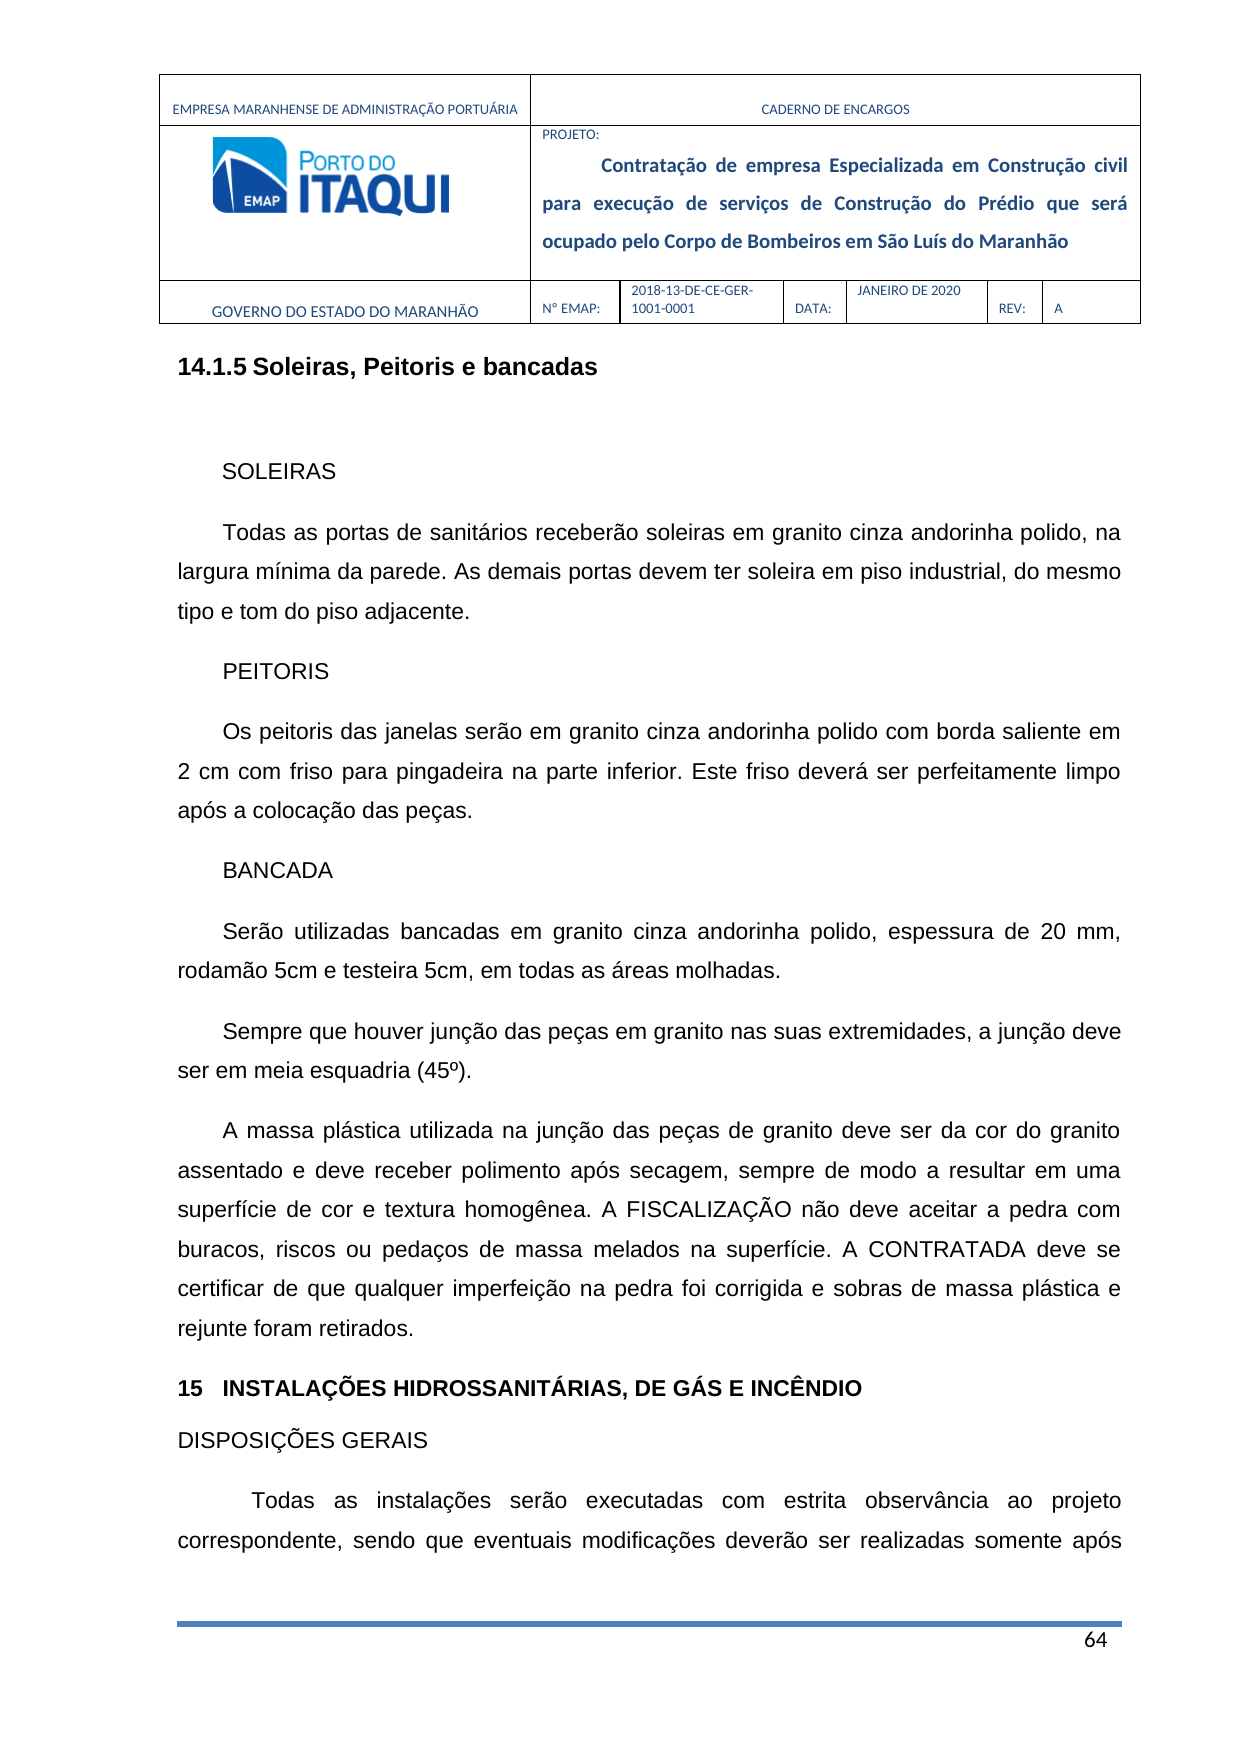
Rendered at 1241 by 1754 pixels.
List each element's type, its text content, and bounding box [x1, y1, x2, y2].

text SOLEIRAS [177, 458, 1122, 485]
text Serão utilizadas bancadas em granito cinza andorinha polido, espessura de 20 mm, rodamão 5cm e testeira 5cm, em todas as áreas molhadas. [177, 918, 1122, 984]
text A massa plástica utilizada na junção das peças de granito deve ser da cor do granito assentado e deve receber polimento após secagem, sempre de modo a resultar em uma superfície de cor e textura homogênea. A FISCALIZAÇÃO não deve aceitar a pedra com buracos, riscos ou pedaços de massa melados na superfície. A CONTRATADA deve se certificar de que qualquer imperfeição na pedra foi corrigida e sobras de massa plástica e rejunte foram retirados. [177, 1117, 1122, 1341]
text PEITORIS [177, 658, 1122, 684]
subtitle INSTALAÇÕES HIDROSSANITÁRIAS, DE GÁS E INCÊNDIO [177, 1375, 1122, 1401]
text BANCADA [177, 857, 1122, 884]
subtitle Soleiras, Peitoris e bancadas [177, 352, 1122, 381]
text Sempre que houver junção das peças em granito nas suas extremidades, a junção deve ser em meia esquadria (45º). [177, 1018, 1122, 1083]
text DISPOSIÇÕES GERAIS [177, 1427, 1122, 1453]
text Os peitoris das janelas serão em granito cinza andorinha polido com borda saliente em 2 cm com friso para pingadeira na parte inferior. Este friso deverá ser perfeitamente limpo após a colocação das peças. [177, 718, 1122, 823]
picture [212, 137, 449, 216]
text Todas as portas de sanitários receberão soleiras em granito cinza andorinha polido, na largura mínima da parede. As demais portas devem ter soleira em piso industrial, do mesmo tipo e tom do piso adjacente. [177, 519, 1122, 624]
